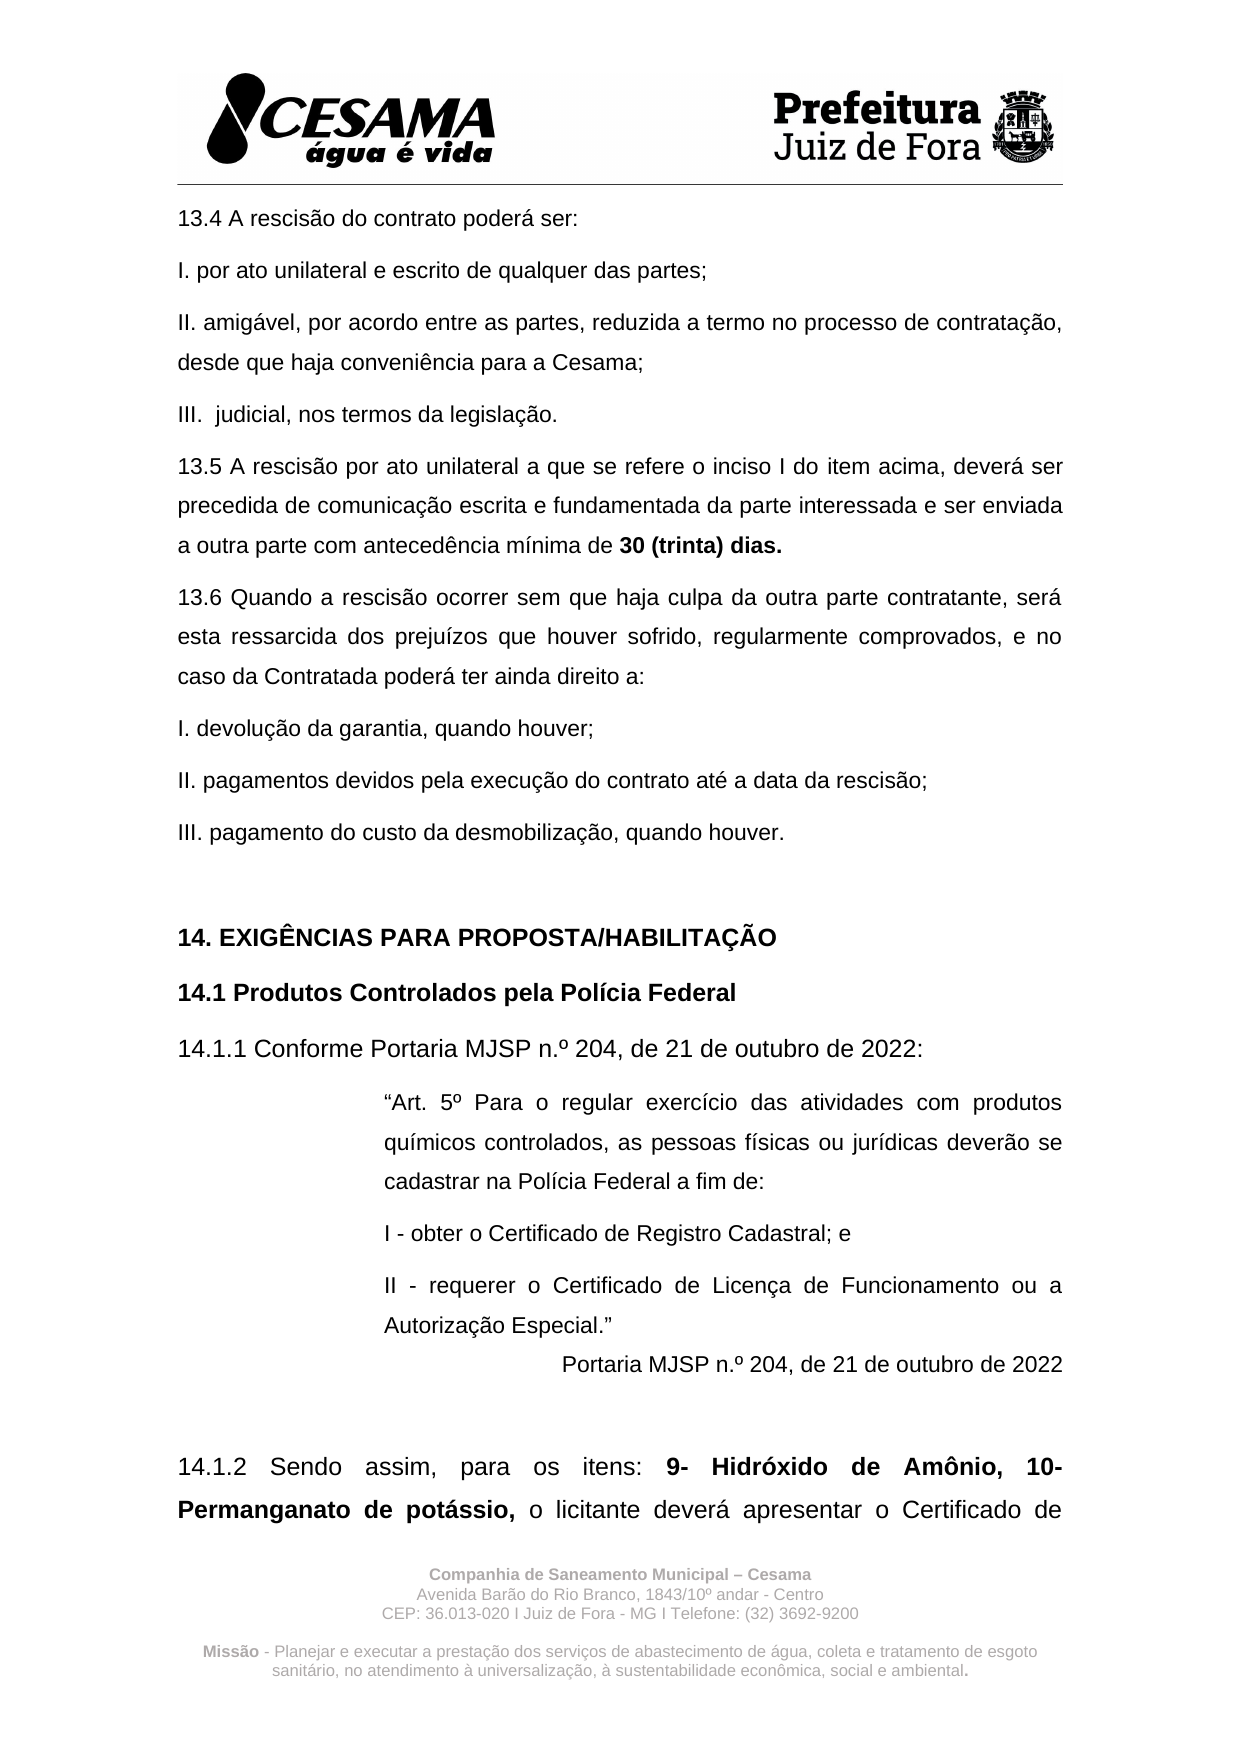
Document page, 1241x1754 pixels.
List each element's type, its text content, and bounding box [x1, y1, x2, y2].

text III. pagamento do custo da desmobilização, quando houver. [177, 818, 1063, 845]
text 13.4 A rescisão do contrato poderá ser: [177, 205, 1063, 232]
text 14. EXIGÊNCIAS PARA PROPOSTA/HABILITAÇÃO [177, 922, 1063, 951]
text 13.6 Quando a rescisão ocorrer sem que haja culpa da outra parte contratante, será esta ressarcida dos prejuízos que houver sofrido, regularmente comprovados, e no caso da Contratada poderá ter ainda direito a: [177, 584, 1063, 689]
text I - obter o Certificado de Registro Cadastral; e [384, 1220, 1063, 1247]
text 14.1 Produtos Controlados pela Polícia Federal [177, 978, 1063, 1007]
text 13.5 A rescisão por ato unilateral a que se refere o inciso I do item acima, deverá ser precedida de comunicação escrita e fundamentada da parte interessada e ser enviada a outra parte com antecedência mínima de 30 (trinta) dias. [177, 453, 1063, 558]
text “Art. 5º Para o regular exercício das atividades com produtos químicos controlados, as pessoas físicas ou jurídicas deverão se cadastrar na Polícia Federal a fim de: [384, 1089, 1063, 1195]
text I. por ato unilateral e escrito de qualquer das partes; [177, 257, 1063, 284]
text II. amigável, por acordo entre as partes, reduzida a termo no processo de contratação, desde que haja conveniência para a Cesama; [177, 309, 1063, 375]
text Portaria MJSP n.º 204, de 21 de outubro de 2022 [384, 1351, 1063, 1378]
text II - requerer o Certificado de Licença de Funcionamento ou a Autorização Especial.” [384, 1272, 1063, 1338]
picture [177, 73, 1063, 185]
text I. devolução da garantia, quando houver; [177, 714, 1063, 741]
text 14.1.1 Conforme Portaria MJSP n.º 204, de 21 de outubro de 2022: [177, 1034, 1063, 1062]
text II. pagamentos devidos pela execução do contrato até a data da rescisão; [177, 767, 1063, 793]
text III. judicial, nos termos da legislação. [177, 401, 1063, 427]
